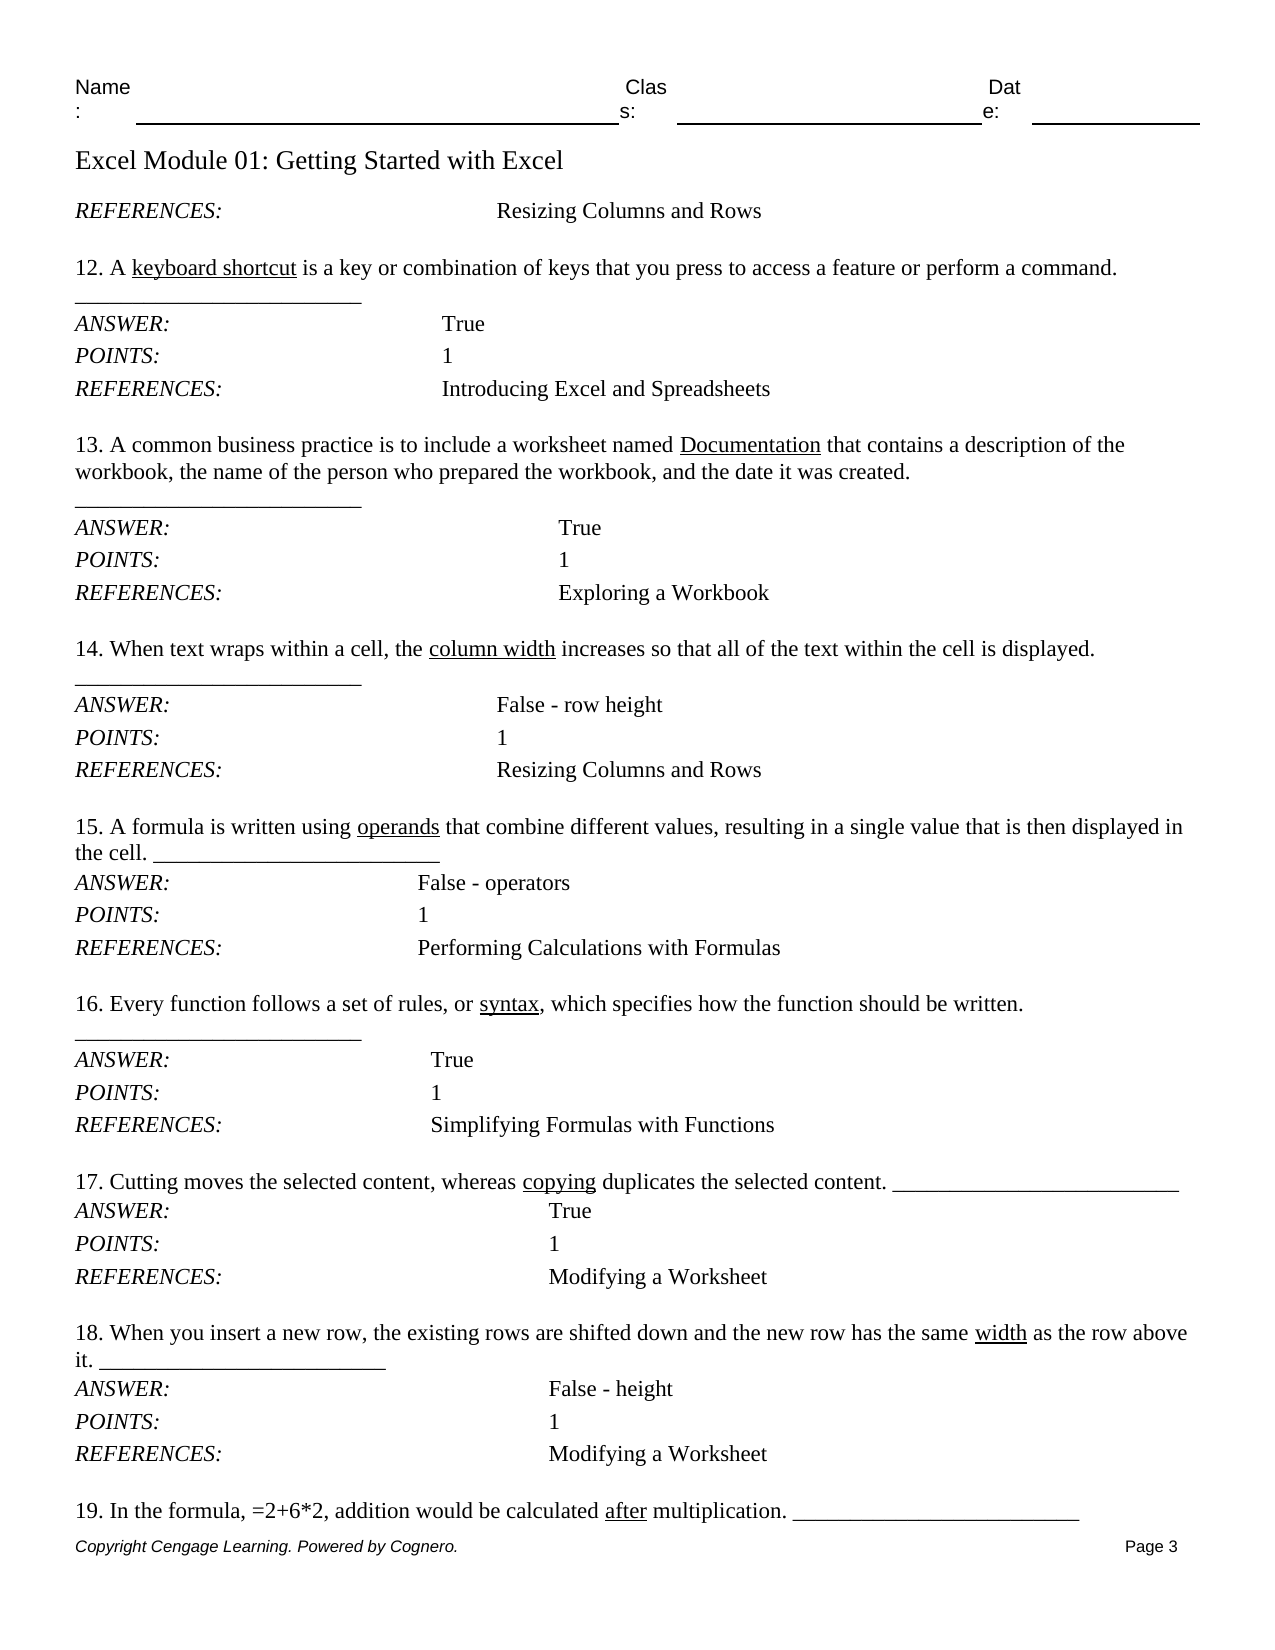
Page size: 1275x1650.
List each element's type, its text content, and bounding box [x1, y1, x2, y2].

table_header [75, 1497, 1200, 1523]
table_header 15. A formula is written using operands that combine different values, resulting in a single value that is then displayed in the cell. _________________________ [75, 813, 1200, 963]
table_header 18. When you insert a new row, the existing rows are shifted down and the new row has the same width as the row above it. _________________________ [75, 1319, 1200, 1470]
table_header 14. When text wraps within a cell, the column width increases so that all of the text within the cell is displayed. _________________________ [75, 635, 1200, 786]
table_header 13. A common business practice is to include a worksheet named Documentation that contains a description of the workbook, the name of the person who prepared the workbook, and the date it was created. _________________________ [75, 431, 1200, 608]
table_header 12. A keyboard shortcut is a key or combination of keys that you press to access a feature or perform a command. _________________________ [75, 254, 1200, 404]
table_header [75, 194, 1200, 227]
table_header 16. Every function follows a set of rules, or syntax, which specifies how the function should be written. _________________________ [75, 991, 1200, 1141]
table_header 17. Cutting moves the selected content, whereas copying duplicates the selected content. _________________________ [75, 1168, 1200, 1292]
